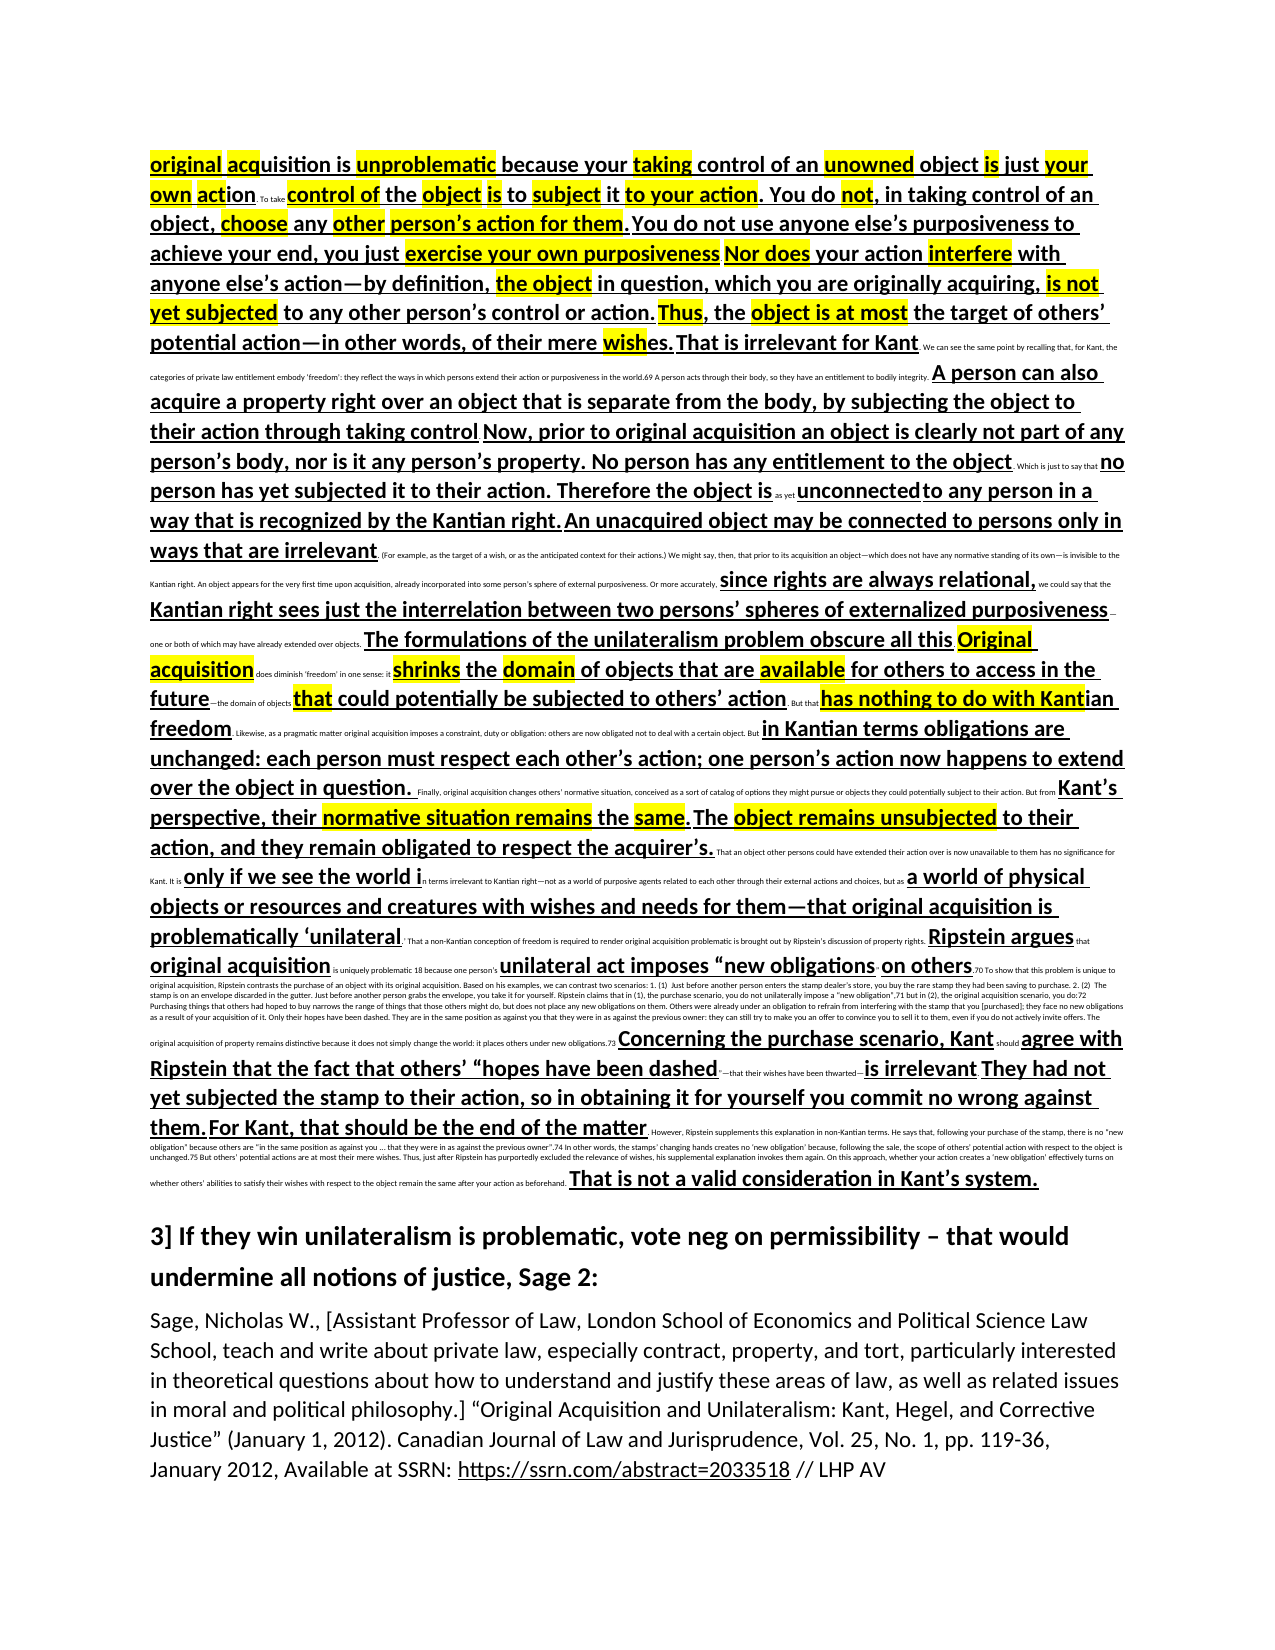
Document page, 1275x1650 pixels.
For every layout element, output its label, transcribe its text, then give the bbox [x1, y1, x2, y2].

text Sage, Nicholas W., [Assistant Professor of Law, London School of Economics and Political Science Law School, teach and write about private law, especially contract, property, and tort, particularly interested in theoretical questions about how to understand and justify these areas of law, as well as related issues in moral and political philosophy.] “Original Acquisition and Unilateralism: Kant, Hegel, and Corrective Justice” (January 1, 2012). Canadian Journal of Law and Jurisprudence, Vol. 25, No. 1, pp. 119-36, January 2012, Available at SSRN: https://ssrn.com/abstract=2033518 // LHP AV [150, 1306, 1125, 1483]
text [150, 150, 1125, 768]
subtitle 3] If they win unilateralism is problematic, vote neg on permissibility – that would undermine all notions of justice, Sage 2: [150, 1219, 1125, 1294]
